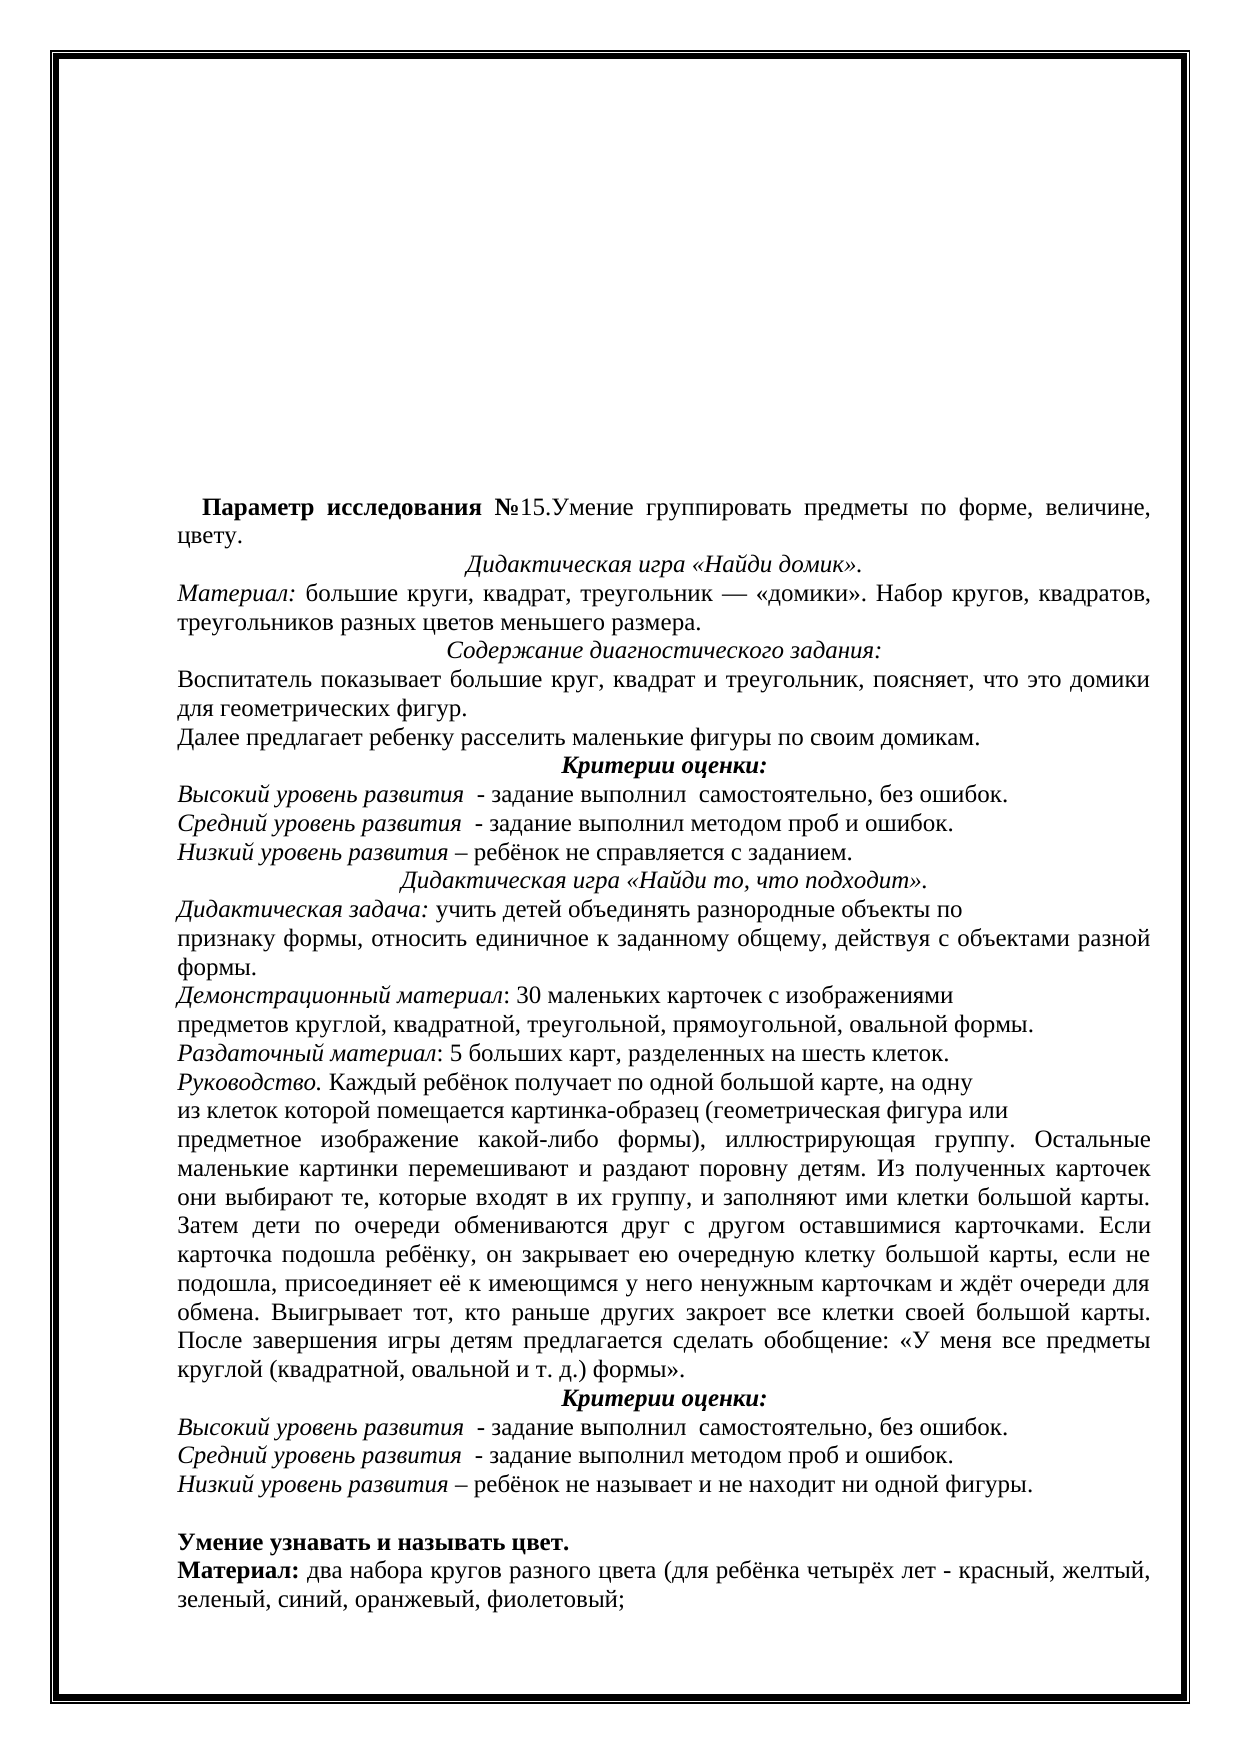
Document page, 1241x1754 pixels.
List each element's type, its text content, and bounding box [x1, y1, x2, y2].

text Демонстрационный материал: 30 маленьких карточек с изображениями [177, 981, 1152, 1009]
text Руководство. Каждый ребёнок получает по одной большой карте, на одну [177, 1067, 1152, 1096]
text Критерии оценки: [177, 751, 1152, 779]
text Дидактическая игра «Найди домик». [177, 549, 1152, 578]
text Высокий уровень развития - задание выполнил самостоятельно, без ошибок. [177, 1412, 1152, 1441]
text Высокий уровень развития - задание выполнил самостоятельно, без ошибок. [177, 779, 1152, 808]
text Умение узнавать и называть цвет. [177, 1527, 1152, 1556]
text из клеток которой помещается картинка-образец (геометрическая фигура или [177, 1096, 1152, 1124]
text Материал: большие круги, квадрат, треугольник — «домики». Набор кругов, квадратов, треугольников разных цветов меньшего размера. [177, 578, 1152, 636]
text предметное изображение какой-либо формы), иллюстрирующая группу. Остальные маленькие картинки перемешивают и раздают поровну детям. Из полученных карточек они выбирают те, которые входят в их группу, и заполняют ими клетки большой карты. Затем дети по очереди обмениваются друг с другом оставшимися карточками. Если карточка подошла ребёнку, он закрывает ею очередную клетку большой карты, если не подошла, присоединяет её к имеющимся у него ненужным карточкам и ждёт очереди для обмена. Выигрывает тот, кто раньше других закроет все клетки своей большой карты. После завершения игры детям предлагается сделать обобщение: «У меня все предметы круглой (квадратной, овальной и т. д.) формы». [177, 1124, 1152, 1383]
text Материал: два набора кругов разного цвета (для ребёнка четырёх лет - красный, желтый, зеленый, синий, оранжевый, фиолетовый; [177, 1556, 1152, 1613]
text Низкий уровень развития – ребёнок не справляется с заданием. [177, 837, 1152, 866]
text Средний уровень развития - задание выполнил методом проб и ошибок. [177, 1441, 1152, 1469]
text Раздаточный материал: 5 больших карт, разделенных на шесть клеток. [177, 1038, 1152, 1067]
text Далее предлагает ребенку расселить маленькие фигуры по своим домикам. [177, 722, 1152, 751]
text Критерии оценки: [177, 1383, 1152, 1412]
text признаку формы, относить единичное к заданному общему, действуя с объектами разной формы. [177, 923, 1152, 981]
text Дидактическая игра «Найди то, что подходит». [177, 866, 1152, 894]
text Содержание диагностического задания: [177, 636, 1152, 664]
text Воспитатель показывает большие круг, квадрат и треугольник, поясняет, что это домики для геометрических фигур. [177, 664, 1152, 722]
text предметов круглой, квадратной, треугольной, прямоугольной, овальной формы. [177, 1009, 1152, 1038]
text Дидактическая задача: учить детей объединять разнородные объекты по [177, 894, 1152, 923]
text Параметр исследования №15.Умение группировать предметы по форме, величине, цвету. [177, 492, 1152, 549]
text Низкий уровень развития – ребёнок не называет и не находит ни одной фигуры. [177, 1469, 1152, 1498]
text Средний уровень развития - задание выполнил методом проб и ошибок. [177, 808, 1152, 837]
